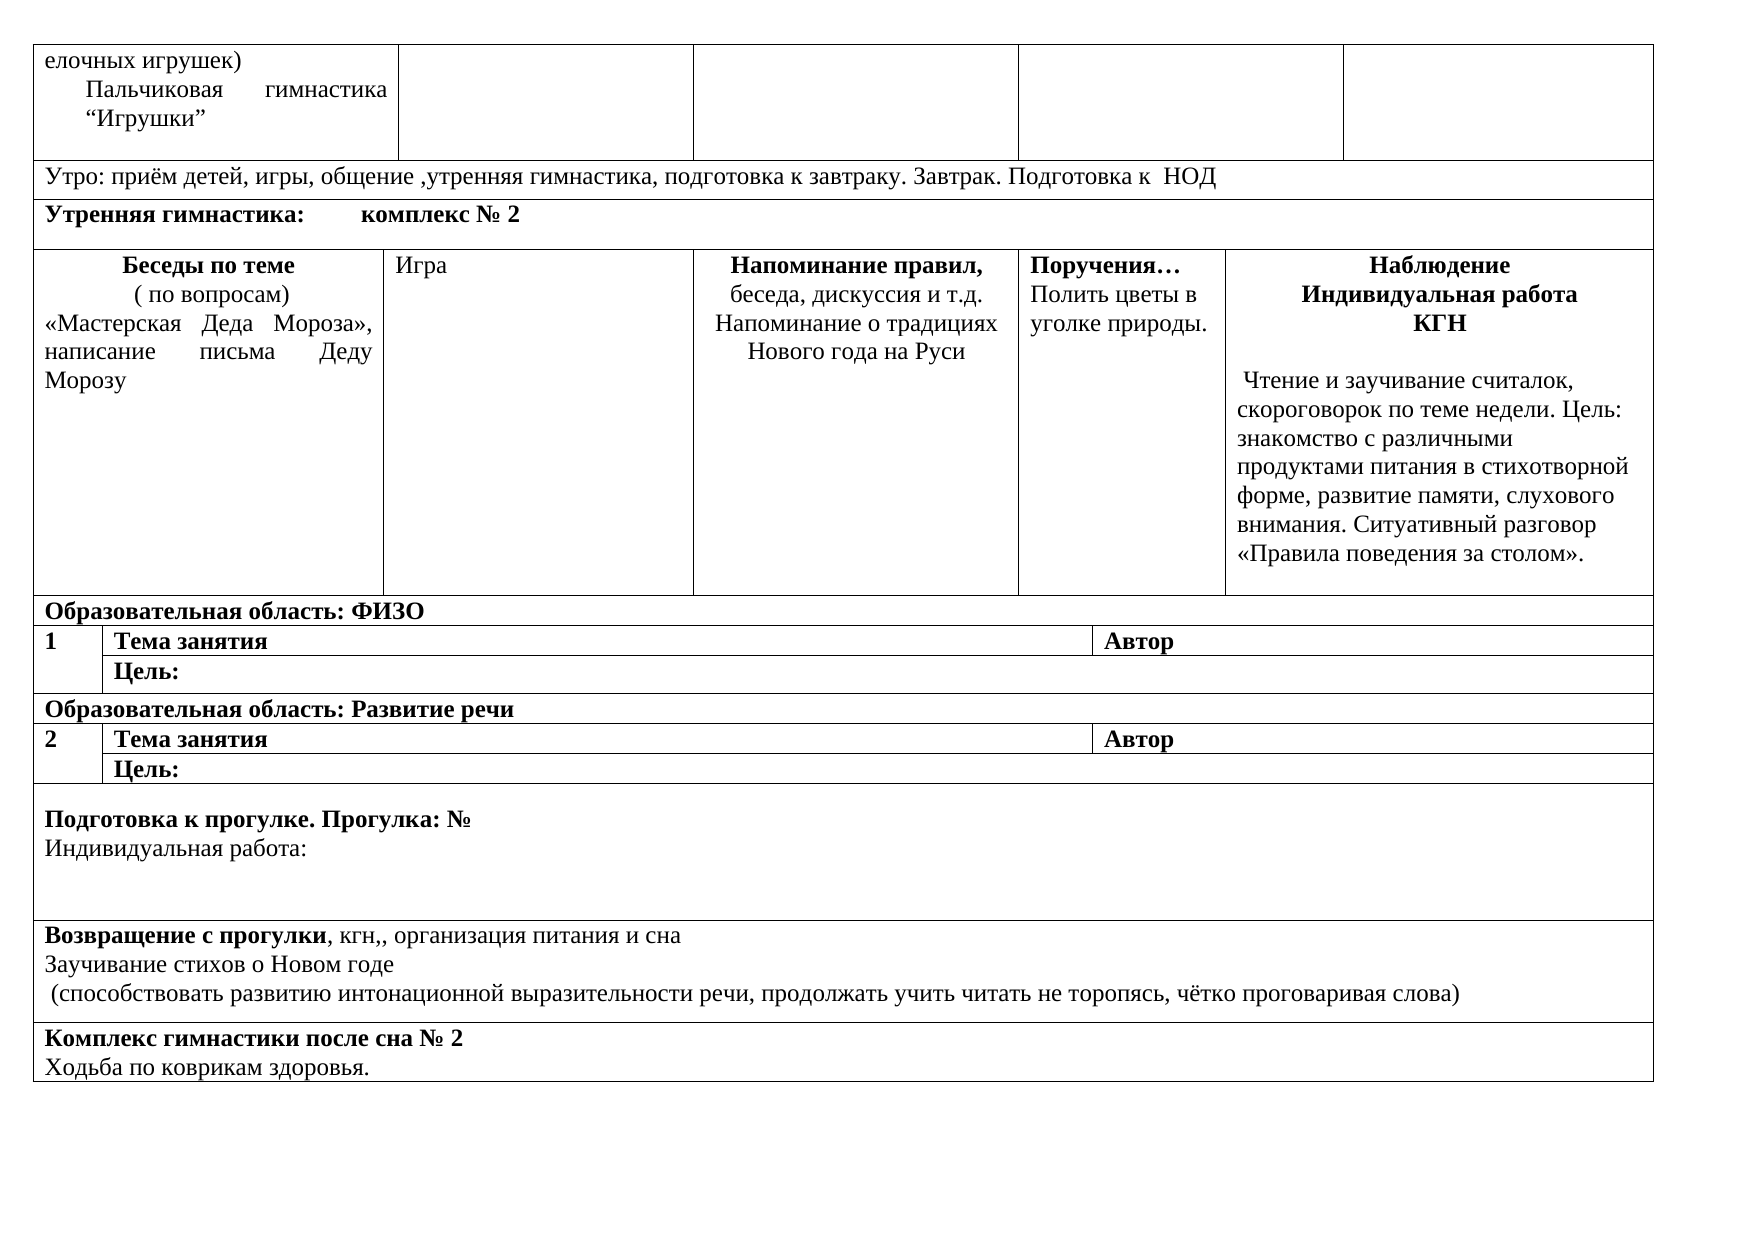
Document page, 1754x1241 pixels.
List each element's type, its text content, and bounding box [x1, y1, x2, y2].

table_cell Комплекс гимнастики после сна № 2 Ходьба по коврикам здоровья. [34, 1023, 1653, 1081]
table_cell Беседы по теме ( по вопросам) «Мастерская Деда Мороза», написание письма Деду Морозу [34, 250, 383, 595]
table_cell Цель: [103, 656, 1653, 693]
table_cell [399, 45, 693, 160]
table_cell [694, 45, 1018, 160]
table_cell Тема занятия [103, 724, 1092, 753]
table_cell Возвращение с прогулки, кгн,, организация питания и сна Заучивание стихов о Новом годе (способствовать развитию интонационной выразительности речи, продолжать учить читать не торопясь, чётко проговаривая слова) [34, 921, 1653, 1022]
table_cell Тема занятия [103, 626, 1092, 655]
table_cell Наблюдение Индивидуальная работа КГН Чтение и заучивание считалок, скороговорок по теме недели. Цель: знакомство с различными продуктами питания в стихотворной форме, развитие памяти, слухового внимания. Ситуативный разговор «Правила поведения за столом». [1226, 250, 1653, 595]
table_cell Автор [1093, 724, 1653, 753]
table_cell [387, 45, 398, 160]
table_cell Игра [384, 250, 693, 595]
table_cell Образовательная область: ФИЗО [34, 596, 1653, 625]
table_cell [1344, 45, 1653, 160]
table_cell Цель: [103, 754, 1653, 783]
table_cell Подготовка к прогулке. Прогулка: № Индивидуальная работа: [34, 784, 1653, 919]
table_cell 2 [34, 724, 102, 783]
table_cell Напоминание правил, беседа, дискуссия и т.д. Напоминание о традициях Нового года на Руси [694, 250, 1018, 595]
table_cell Автор [1093, 626, 1653, 655]
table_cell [1019, 45, 1343, 160]
table_cell 1 [34, 626, 102, 693]
table_cell Утренняя гимнастика: комплекс № 2 [34, 200, 1653, 249]
table_cell Утро: приём детей, игры, общение ,утренняя гимнастика, подготовка к завтраку. Завтрак. Подготовка к НОД [34, 161, 1653, 198]
table_cell Поручения… Полить цветы в уголке природы. [1019, 250, 1225, 595]
table_cell Образовательная область: Развитие речи [34, 694, 1653, 723]
